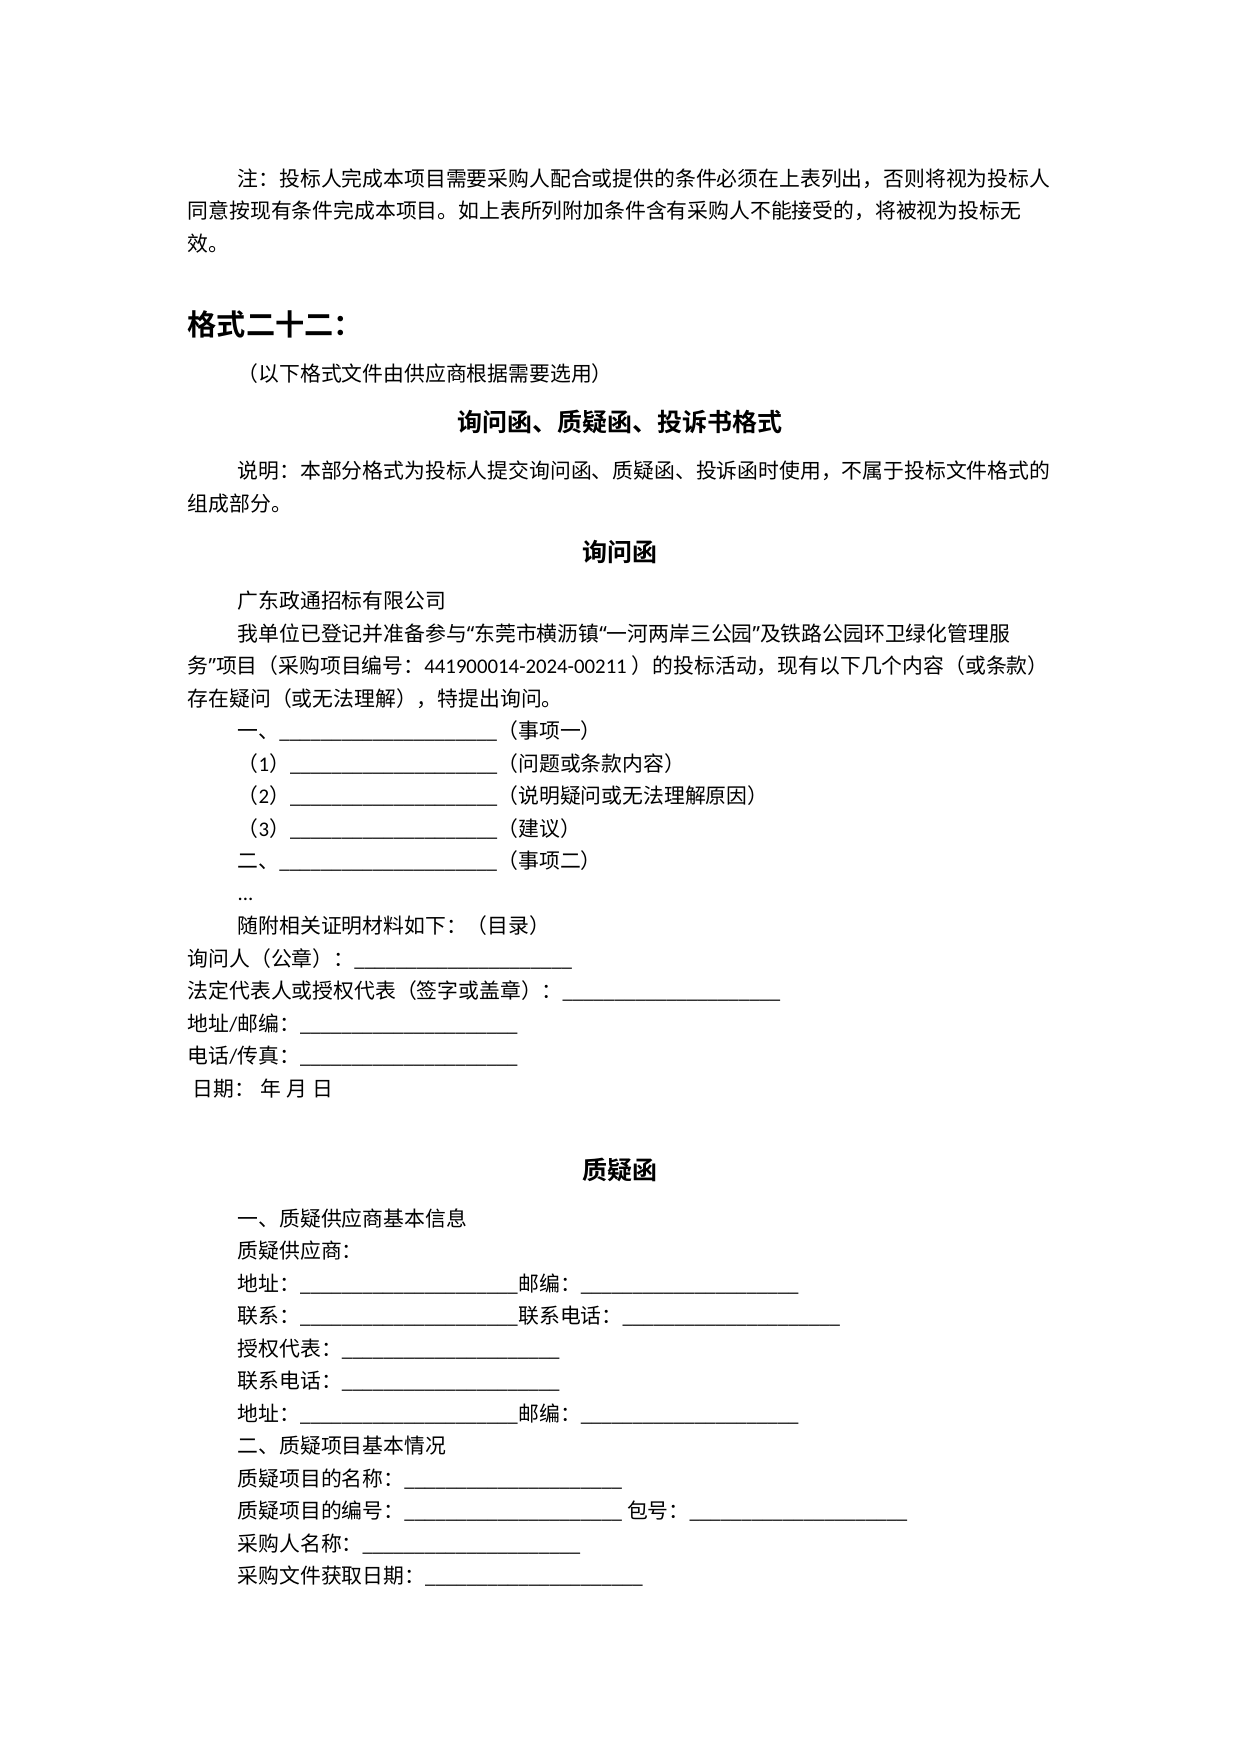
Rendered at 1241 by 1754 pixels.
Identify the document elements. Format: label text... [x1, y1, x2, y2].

text 询问函 [187, 519, 1053, 584]
text 质疑项目的名称：_____________________ [187, 1462, 1053, 1494]
text 广东政通招标有限公司 [187, 584, 1053, 617]
text 联系：_____________________联系电话：_____________________ [187, 1299, 1053, 1332]
text 电话/传真：_____________________ [187, 1039, 1053, 1072]
text 地址/邮编：_____________________ [187, 1007, 1053, 1039]
text 质疑函 [187, 1137, 1053, 1202]
text 注：投标人完成本项目需要采购人配合或提供的条件必须在上表列出，否则将视为投标人同意按现有条件完成本项目。如上表所列附加条件含有采购人不能接受的，将被视为投标无效。 [187, 162, 1053, 259]
text 日期： 年 月 日 [187, 1072, 1053, 1104]
text 一、质疑供应商基本信息 [187, 1202, 1053, 1234]
text 法定代表人或授权代表（签字或盖章）：_____________________ [187, 974, 1053, 1007]
text 格式二十二： [187, 292, 1053, 357]
text 地址：_____________________邮编：_____________________ [187, 1267, 1053, 1299]
text 二、_____________________（事项二） [187, 844, 1053, 877]
text （3）____________________（建议） [187, 812, 1053, 844]
text （2）____________________（说明疑问或无法理解原因） [187, 779, 1053, 812]
text 采购人名称：_____________________ [187, 1527, 1053, 1559]
text 询问函、质疑函、投诉书格式 [187, 389, 1053, 454]
text 二、质疑项目基本情况 [187, 1429, 1053, 1462]
text 说明：本部分格式为投标人提交询问函、质疑函、投诉函时使用，不属于投标文件格式的组成部分。 [187, 454, 1053, 519]
text 质疑项目的编号：_____________________ 包号：_____________________ [187, 1494, 1053, 1527]
text （1）____________________（问题或条款内容） [187, 747, 1053, 779]
text 授权代表：_____________________ [187, 1332, 1053, 1364]
text 采购文件获取日期：_____________________ [187, 1559, 1053, 1592]
text （以下格式文件由供应商根据需要选用） [187, 357, 1053, 389]
text 联系电话：_____________________ [187, 1364, 1053, 1397]
text 我单位已登记并准备参与“东莞市横沥镇“一河两岸三公园”及铁路公园环卫绿化管理服务”项目（采购项目编号：441900014-2024-00211 ）的投标活动，现有以下几个内容（或条款）存在疑问（或无法理解），特提出询问。 [187, 617, 1053, 714]
text 一、_____________________（事项一） [187, 714, 1053, 747]
text ... [187, 877, 1053, 909]
text 随附相关证明材料如下：（目录） [187, 909, 1053, 942]
text 地址：_____________________邮编：_____________________ [187, 1397, 1053, 1429]
text 质疑供应商： [187, 1234, 1053, 1267]
text 询问人（公章）：_____________________ [187, 942, 1053, 974]
